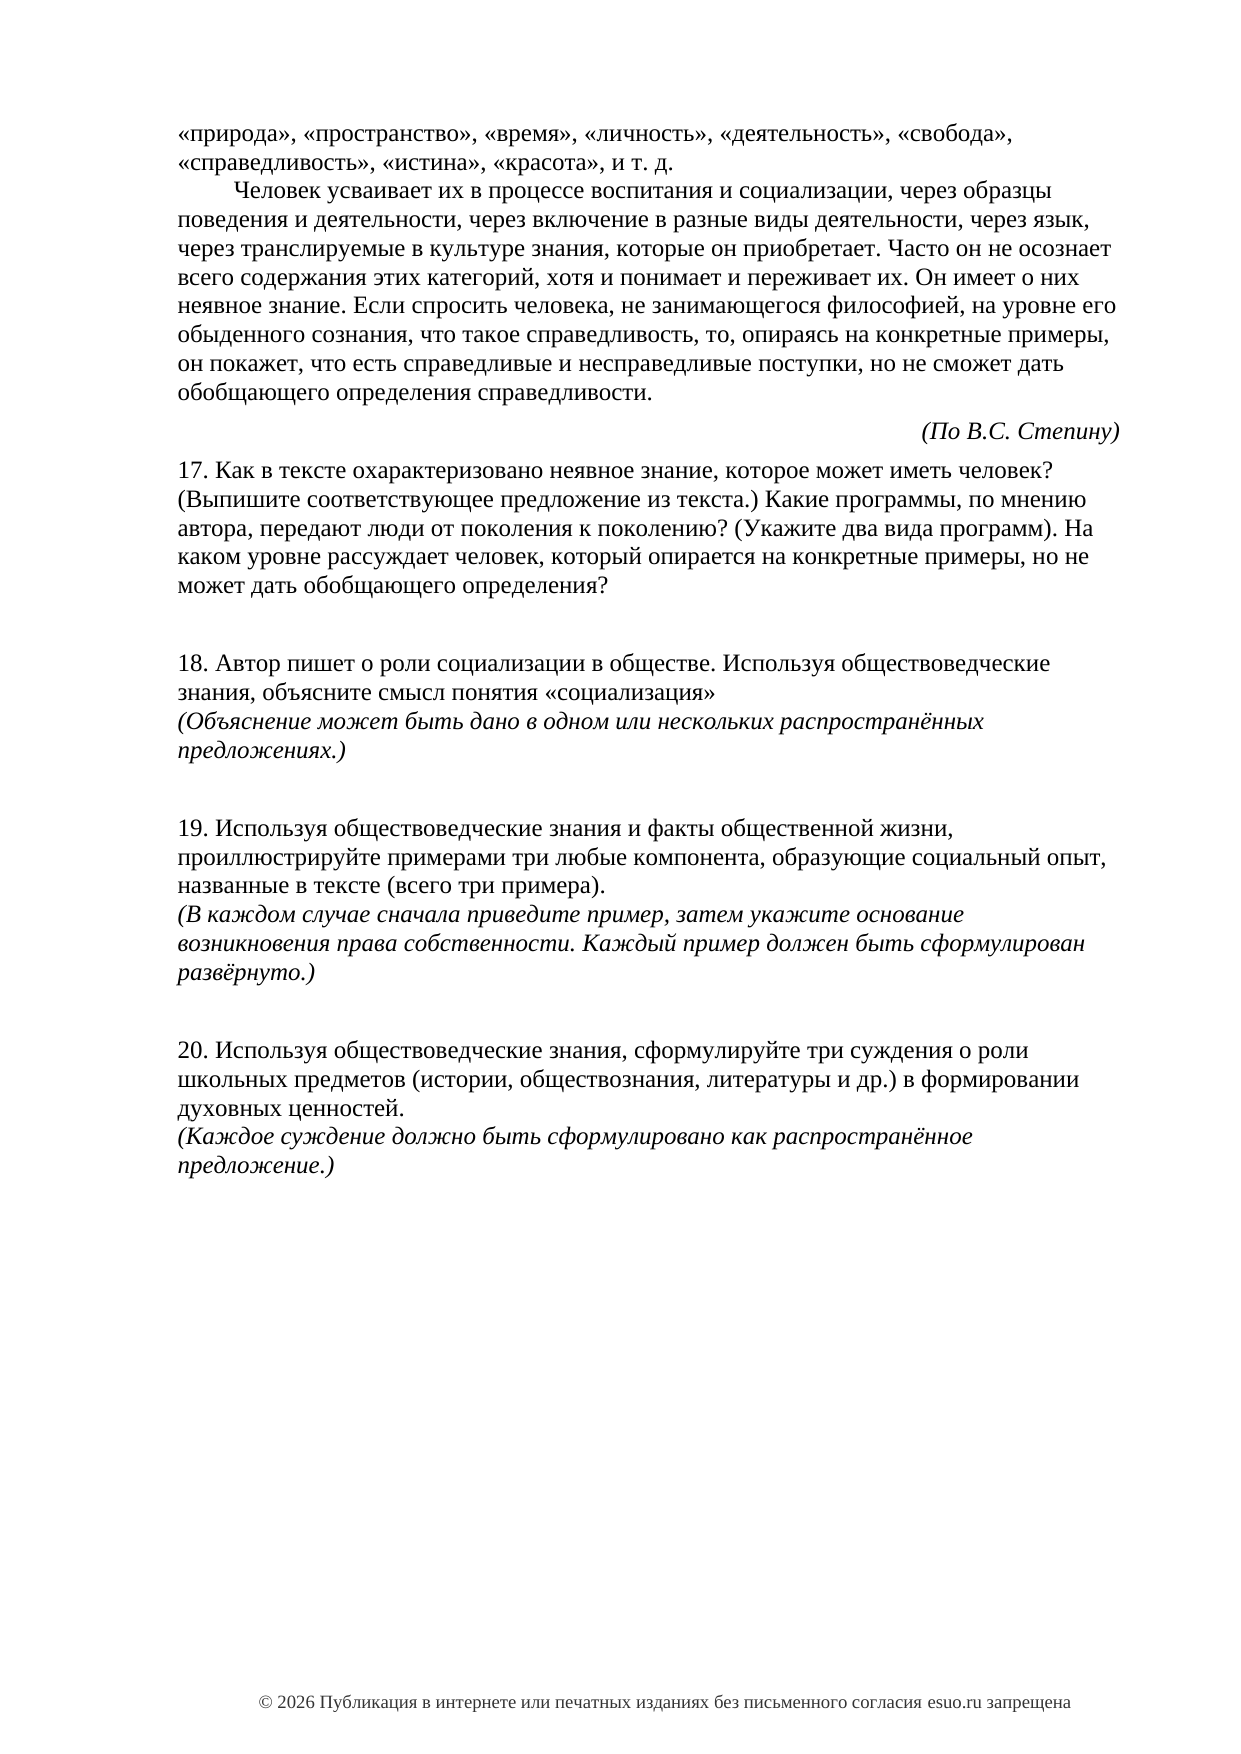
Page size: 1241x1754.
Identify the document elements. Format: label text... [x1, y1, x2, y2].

text (По В.С. Степину) [177, 416, 1122, 445]
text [177, 118, 1122, 406]
text 18. Автор пишет о роли социализации в обществе. Используя обществоведческие знания, объясните смысл понятия «социализация» (Объяснение может быть дано в одном или нескольких распространённых предложениях.) [177, 648, 1122, 763]
text 20. Используя обществоведческие знания, сформулируйте три суждения о роли школьных предметов (истории, обществознания, литературы и др.) в формировании духовных ценностей. (Каждое суждение должно быть сформулировано как распространённое предложение.) [177, 1035, 1122, 1179]
text 19. Используя обществоведческие знания и факты общественной жизни, проиллюстрируйте примерами три любые компонента, образующие социальный опыт, названные в тексте (всего три примера). (В каждом случае сначала приведите пример, затем укажите основание возникновения права собственности. Каждый пример должен быть сформулирован развёрнуто.) [177, 813, 1122, 986]
text 17. Как в тексте охарактеризовано неявное знание, которое может иметь человек? (Выпишите соответствующее предложение из текста.) Какие программы, по мнению автора, передают люди от поколения к поколению? (Укажите два вида программ). На каком уровне рассуждает человек, который опирается на конкретные примеры, но не может дать обобщающего определения? [177, 455, 1122, 599]
